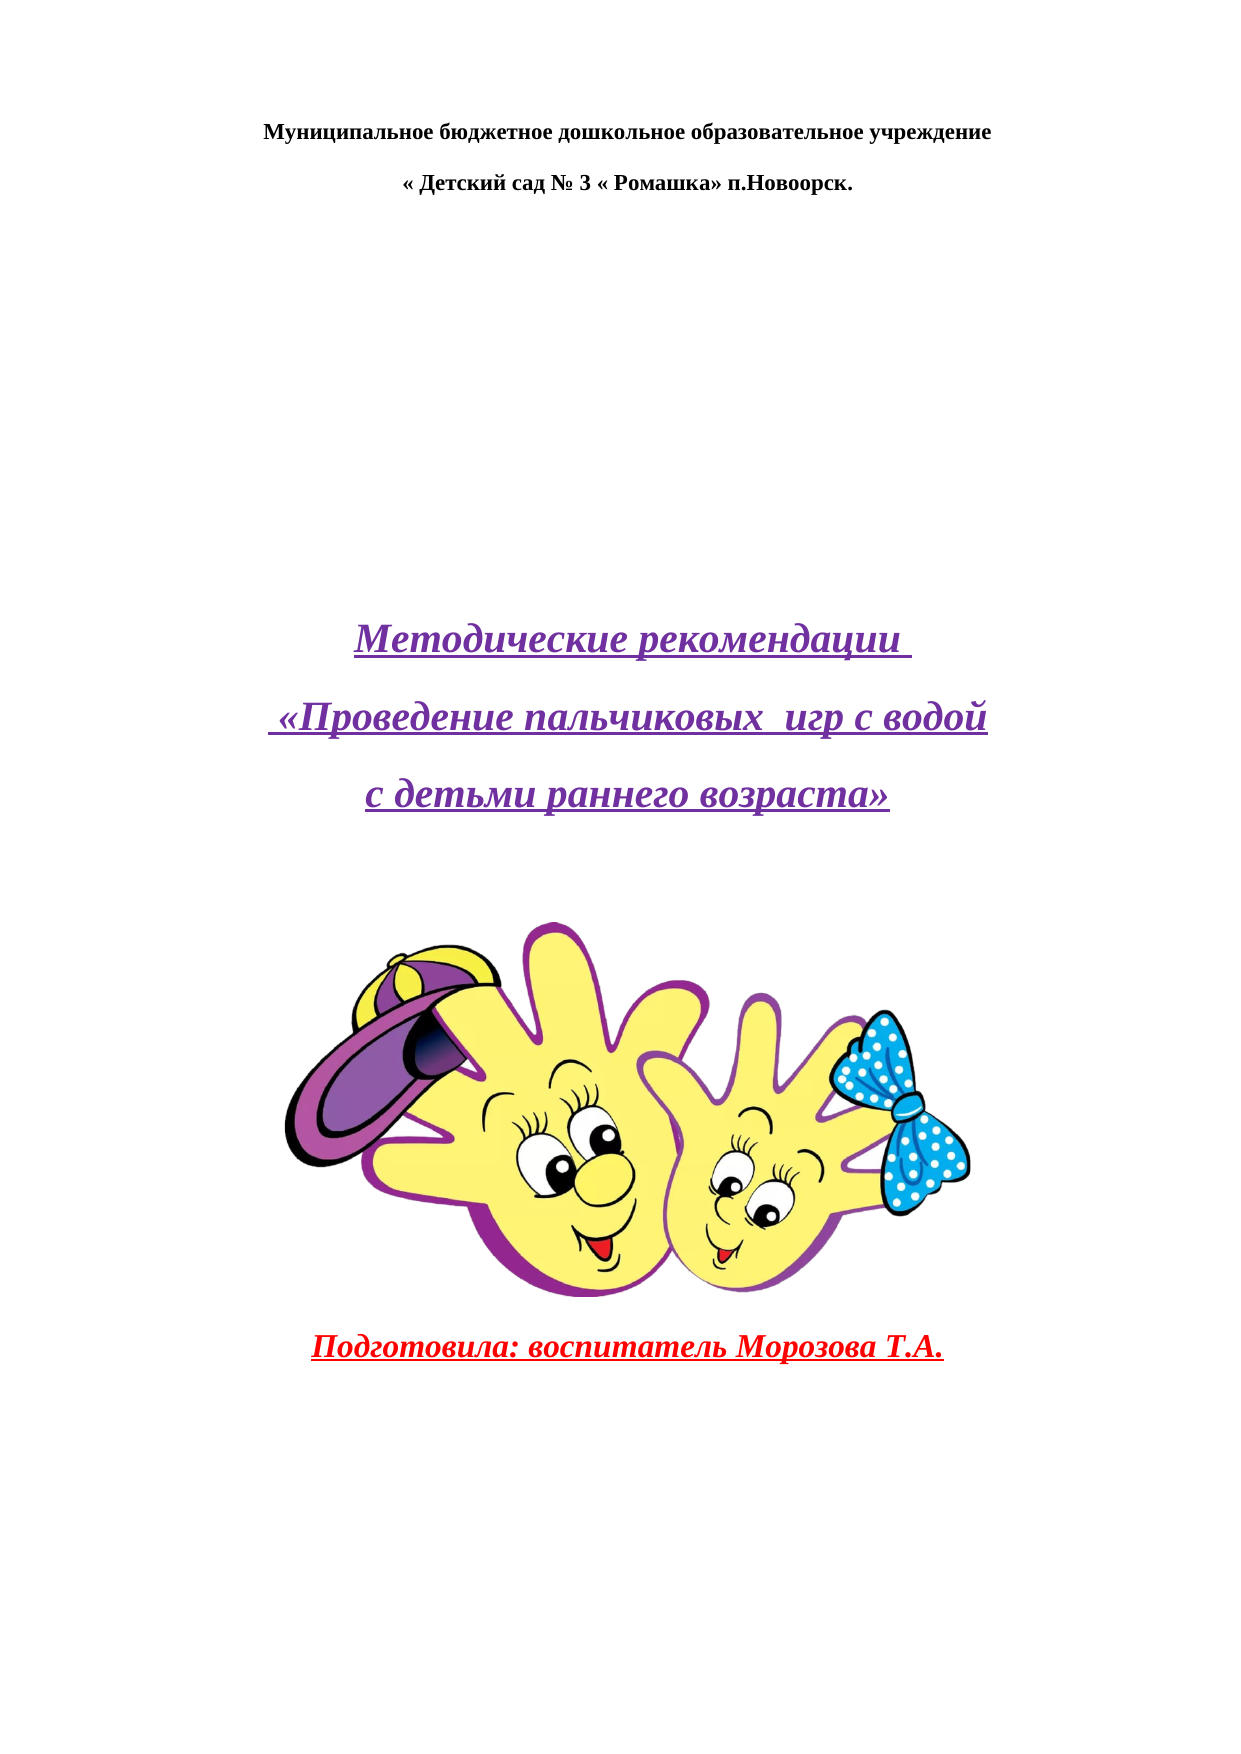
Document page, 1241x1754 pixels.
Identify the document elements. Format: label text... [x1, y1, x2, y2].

picture [284, 922, 971, 1297]
text Подготовила: воспитатель Морозова Т.А. [118, 1326, 1137, 1364]
text Методические рекомендации [118, 614, 1137, 662]
text Муниципальное бюджетное дошкольное образовательное учреждение [118, 118, 1137, 144]
text с детьми раннего возраста» [118, 768, 1137, 816]
text «Проведение пальчиковых игр с водой [118, 691, 1137, 739]
text « Детский сад № 3 « Ромашка» п.Новоорск. [118, 169, 1137, 196]
